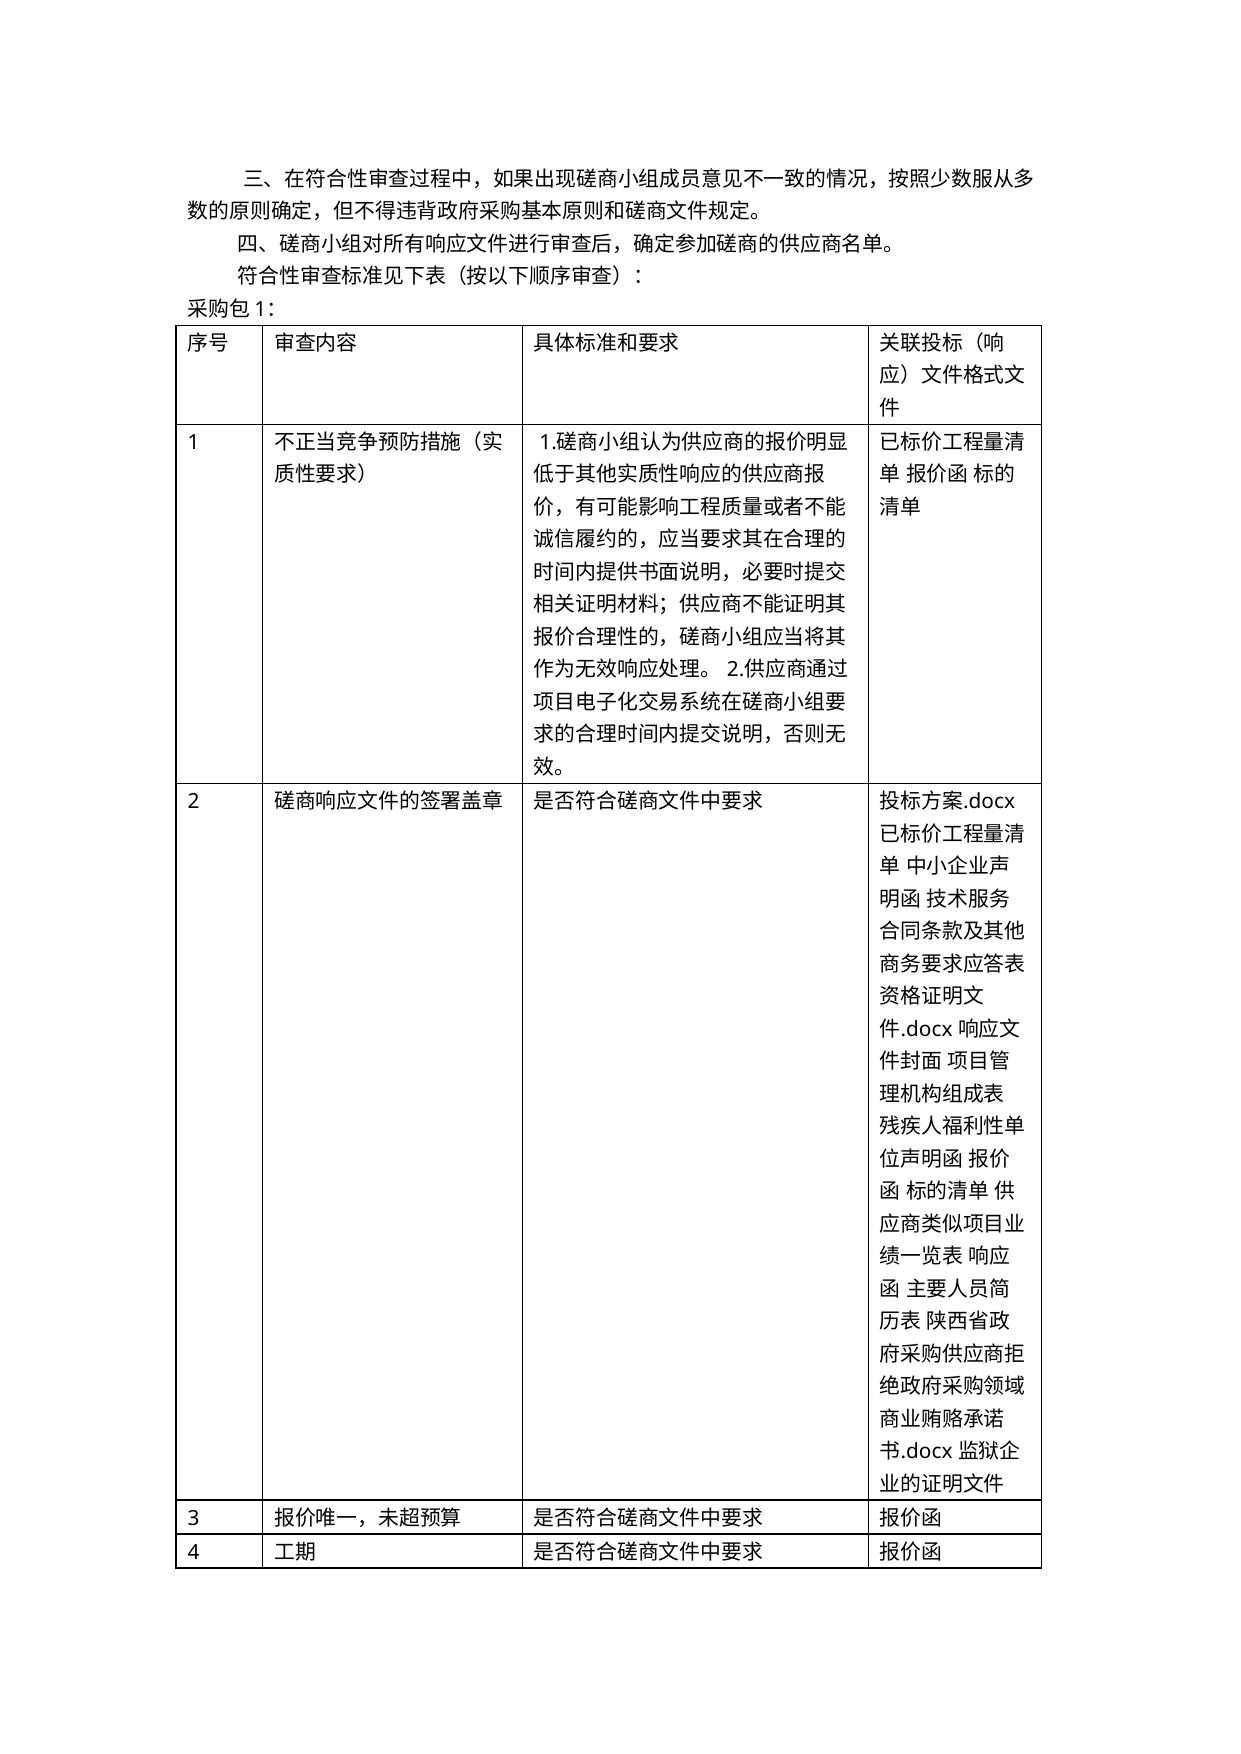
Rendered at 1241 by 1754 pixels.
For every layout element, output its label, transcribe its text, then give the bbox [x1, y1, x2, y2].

table_cell 4 [177, 1535, 262, 1567]
table_cell 1.磋商小组认为供应商的报价明显低于其他实质性响应的供应商报价，有可能影响工程质量或者不能诚信履约的，应当要求其在合理的时间内提供书面说明，必要时提交相关证明材料；供应商不能证明其报价合理性的，磋商小组应当将其作为无效响应处理。 2.供应商通过项目电子化交易系统在磋商小组要求的合理时间内提交说明，否则无效。 [523, 425, 868, 783]
text 符合性审查标准见下表（按以下顺序审查）： [187, 259, 1053, 292]
text 三、在符合性审查过程中，如果出现磋商小组成员意见不一致的情况，按照少数服从多数的原则确定，但不得违背政府采购基本原则和磋商文件规定。 [187, 162, 1053, 227]
table_header 关联投标（响应）文件格式文件 [869, 326, 1041, 423]
table_cell 3 [177, 1501, 262, 1533]
table_cell 不正当竞争预防措施（实质性要求） [263, 425, 522, 783]
table_header 序号 [177, 326, 262, 423]
table_cell 投标方案.docx 已标价工程量清单 中小企业声明函 技术服务合同条款及其他商务要求应答表 资格证明文件.docx 响应文件封面 项目管理机构组成表 残疾人福利性单位声明函 报价函 标的清单 供应商类似项目业绩一览表 响应函 主要人员简历表 陕西省政府采购供应商拒绝政府采购领域商业贿赂承诺书.docx 监狱企业的证明文件 [869, 784, 1041, 1499]
table_cell 报价唯一，未超预算 [263, 1501, 522, 1533]
table_cell 报价函 [869, 1501, 1041, 1533]
table_cell 是否符合磋商文件中要求 [523, 784, 868, 1499]
text 采购包1： [187, 292, 1053, 324]
table_cell 报价函 [869, 1535, 1041, 1567]
table_cell 2 [177, 784, 262, 1499]
table_cell 1 [177, 425, 262, 783]
table_cell 已标价工程量清单 报价函 标的清单 [869, 425, 1041, 783]
table_cell 工期 [263, 1535, 522, 1567]
text 四、磋商小组对所有响应文件进行审查后，确定参加磋商的供应商名单。 [187, 227, 1053, 259]
table_header 具体标准和要求 [523, 326, 868, 423]
table_cell 磋商响应文件的签署盖章 [263, 784, 522, 1499]
table_cell 是否符合磋商文件中要求 [523, 1501, 868, 1533]
table_cell 是否符合磋商文件中要求 [523, 1535, 868, 1567]
table_header 审查内容 [263, 326, 522, 423]
